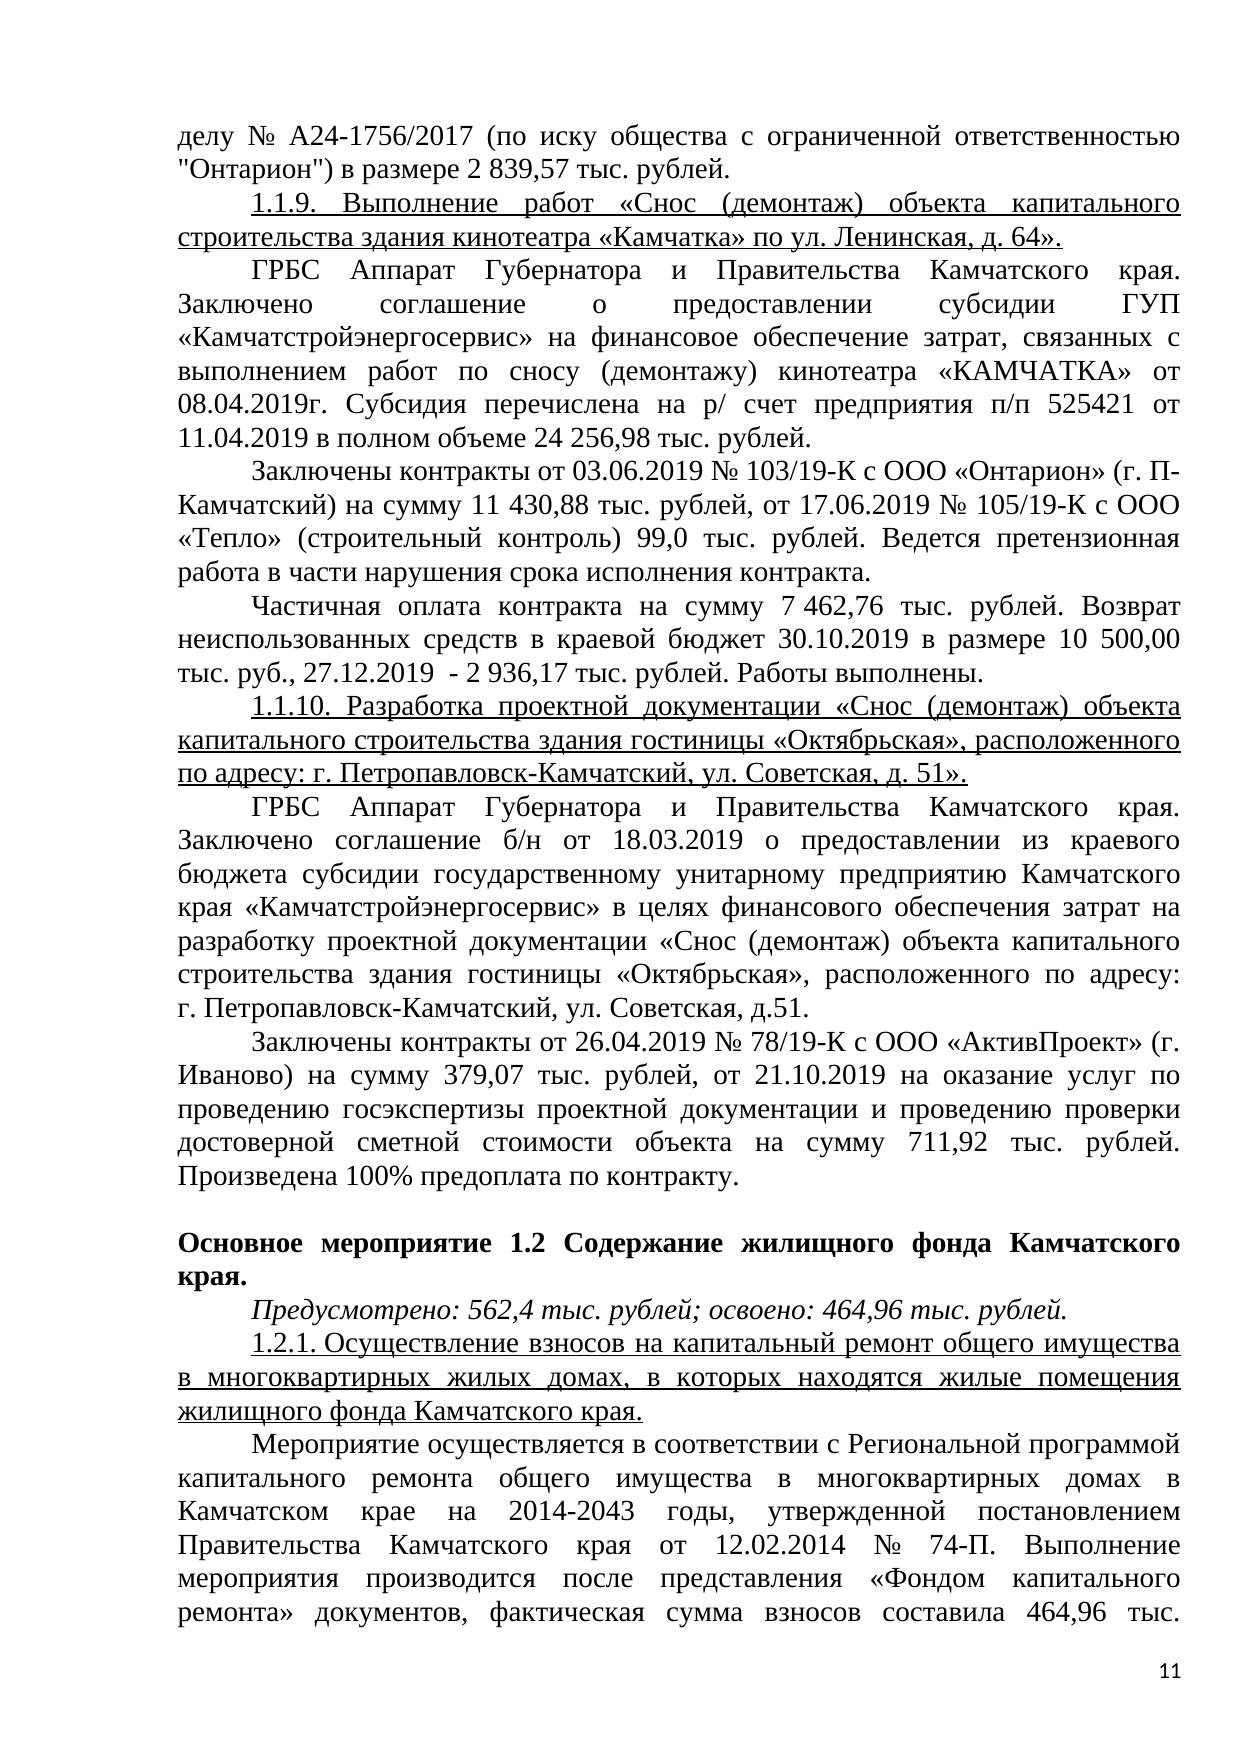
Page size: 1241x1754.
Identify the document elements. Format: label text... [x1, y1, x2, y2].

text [177, 118, 1181, 185]
text Заключены контракты от 26.04.2019 № 78/19-К с ООО «АктивПроект» (г. Иваново) на сумму 379,07 тыс. рублей, от 21.10.2019 на оказание услуг по проведению госэкспертизы проектной документации и проведению проверки достоверной сметной стоимости объекта на сумму 711,92 тыс. рублей. Произведена 100% предоплата по контракту. [177, 1024, 1181, 1191]
text ГРБС Аппарат Губернатора и Правительства Камчатского края. Заключено соглашение б/н от 18.03.2019 о предоставлении из краевого бюджета субсидии государственному унитарному предприятию Камчатского края «Камчатстройэнергосервис» в целях финансового обеспечения затрат на разработку проектной документации «Снос (демонтаж) объекта капитального строительства здания гостиницы «Октябрьская», расположенного по адресу: г. Петропавловск-Камчатский, ул. Советская, д.51. [177, 789, 1181, 1024]
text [177, 1426, 1181, 1627]
text ГРБС Аппарат Губернатора и Правительства Камчатского края. Заключено соглашение о предоставлении субсидии ГУП «Камчатстройэнергосервис» на финансовое обеспечение затрат, связанных с выполнением работ по сносу (демонтажу) кинотеатра «КАМЧАТКА» от 08.04.2019г. Субсидия перечислена на р/ счет предприятия п/п 525421 от 11.04.2019 в полном объеме 24 256,98 тыс. рублей. [177, 252, 1181, 453]
text Предусмотрено: 562,4 тыс. рублей; освоено: 464,96 тыс. рублей. [177, 1292, 1181, 1326]
text Частичная оплата контракта на сумму 7 462,76 тыс. рублей. Возврат неиспользованных средств в краевой бюджет 30.10.2019 в размере 10 500,00 тыс. руб., 27.12.2019 - 2 936,17 тыс. рублей. Работы выполнены. [177, 588, 1181, 688]
text 1.1.10. Разработка проектной документации «Снос (демонтаж) объекта капитального строительства здания гостиницы «Октябрьская», расположенного по адресу: г. Петропавловск-Камчатский, ул. Советская, д. 51». [177, 752, 1181, 789]
text Основное мероприятие 1.2 Содержание жилищного фонда Камчатского края. [177, 1225, 1181, 1292]
text 1.1.9. Выполнение работ «Снос (демонтаж) объекта капитального строительства здания кинотеатра «Камчатка» по ул. Ленинская, д. 64». [177, 185, 1181, 252]
text 1.1.10. Разработка проектной документации «Снос (демонтаж) объекта капитального строительства здания гостиницы «Октябрьская», расположенного по адресу: г. Петропавловск-Камчатский, ул. Советская, д. 51». [177, 688, 1181, 751]
text 1.2.1. Осуществление взносов на капитальный ремонт общего имущества в многоквартирных жилых домах, в которых находятся жилые помещения жилищного фонда Камчатского края. [177, 1389, 1181, 1426]
text Заключены контракты от 03.06.2019 № 103/19-К с ООО «Онтарион» (г. П-Камчатский) на сумму 11 430,88 тыс. рублей, от 17.06.2019 № 105/19-К с ООО «Тепло» (строительный контроль) 99,0 тыс. рублей. Ведется претензионная работа в части нарушения срока исполнения контракта. [177, 453, 1181, 588]
text 1.2.1. Осуществление взносов на капитальный ремонт общего имущества в многоквартирных жилых домах, в которых находятся жилые помещения жилищного фонда Камчатского края. [177, 1326, 1181, 1388]
